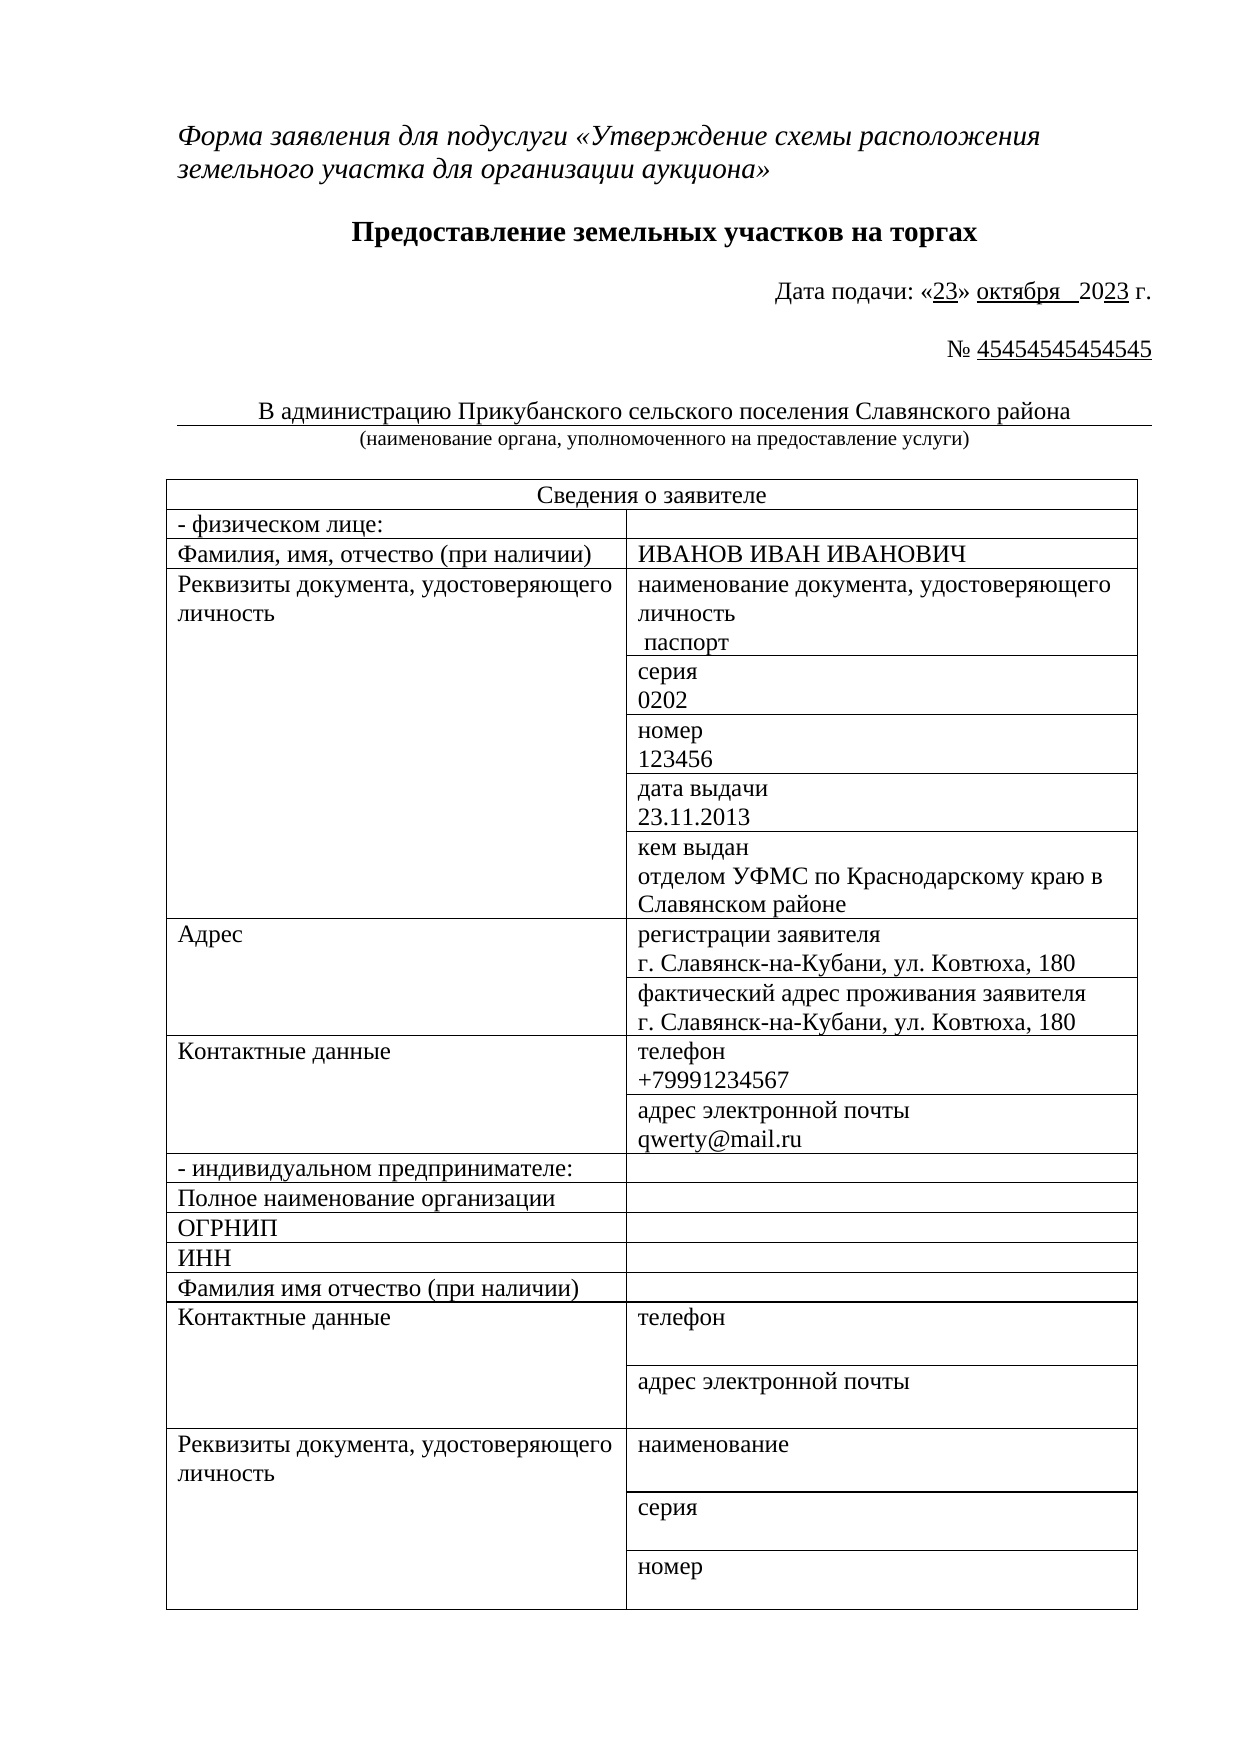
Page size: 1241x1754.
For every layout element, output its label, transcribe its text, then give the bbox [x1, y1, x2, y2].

table_header В администрацию Прикубанского сельского поселения Славянского района [177, 396, 1152, 425]
table_cell номер 123456 [627, 715, 1137, 772]
table_cell Фамилия имя отчество (при наличии) [167, 1273, 626, 1301]
table_cell Реквизиты документа, удостоверяющего личность [167, 1429, 626, 1608]
table_cell серия 0202 [627, 656, 1137, 714]
table_cell [627, 1213, 1137, 1242]
table_cell Контактные данные [167, 1303, 626, 1428]
text Предоставление земельных участков на торгах [177, 214, 1152, 247]
table_cell [627, 1273, 1137, 1301]
table_cell регистрации заявителя г. Славянск-на-Кубани, ул. Ковтюха, 180 [627, 919, 1137, 977]
text Дата подачи: «23» октября 2023 г. [177, 276, 1152, 305]
table_cell Контактные данные [167, 1036, 626, 1152]
table_cell [627, 1183, 1137, 1212]
table_cell наименование документа, удостоверяющего личность паспорт [627, 569, 1137, 655]
table_cell ИВАНОВ ИВАН ИВАНОВИЧ [627, 539, 1137, 568]
text № 45454545454545 [177, 334, 1152, 362]
table_header Сведения о заявителе [167, 480, 1137, 508]
text Форма заявления для подуслуги «Утверждение схемы расположения земельного участка для организации аукциона» [177, 118, 1152, 185]
table_cell адрес электронной почты qwerty@mail.ru [627, 1095, 1137, 1152]
table_cell телефон +79991234567 [627, 1036, 1137, 1094]
table_cell телефон [627, 1303, 1137, 1365]
table_cell [627, 510, 1137, 538]
table_cell фактический адрес проживания заявителя г. Славянск-на-Кубани, ул. Ковтюха, 180 [627, 978, 1137, 1035]
table_cell [627, 1243, 1137, 1272]
table_cell кем выдан отделом УФМС по Краснодарскому краю в Славянском районе [627, 832, 1137, 918]
table_cell дата выдачи 23.11.2013 [627, 774, 1137, 831]
table_cell ИНН [167, 1243, 626, 1272]
table_cell Фамилия, имя, отчество (при наличии) [167, 539, 626, 568]
table_cell Реквизиты документа, удостоверяющего личность [167, 569, 626, 918]
table_cell - физическом лице: [167, 510, 626, 538]
table_cell серия [627, 1493, 1137, 1550]
table_cell наименование [627, 1429, 1137, 1491]
table_cell ОГРНИП [167, 1213, 626, 1242]
table_cell Адрес [167, 919, 626, 1035]
table_cell - индивидуальном предпринимателе: [167, 1154, 626, 1182]
table_cell номер [627, 1551, 1137, 1608]
table_cell (наименование органа, уполномоченного на предоставление услуги) [177, 426, 1152, 450]
table_cell [627, 1154, 1137, 1182]
table_cell Полное наименование организации [167, 1183, 626, 1212]
table_cell адрес электронной почты [627, 1366, 1137, 1428]
